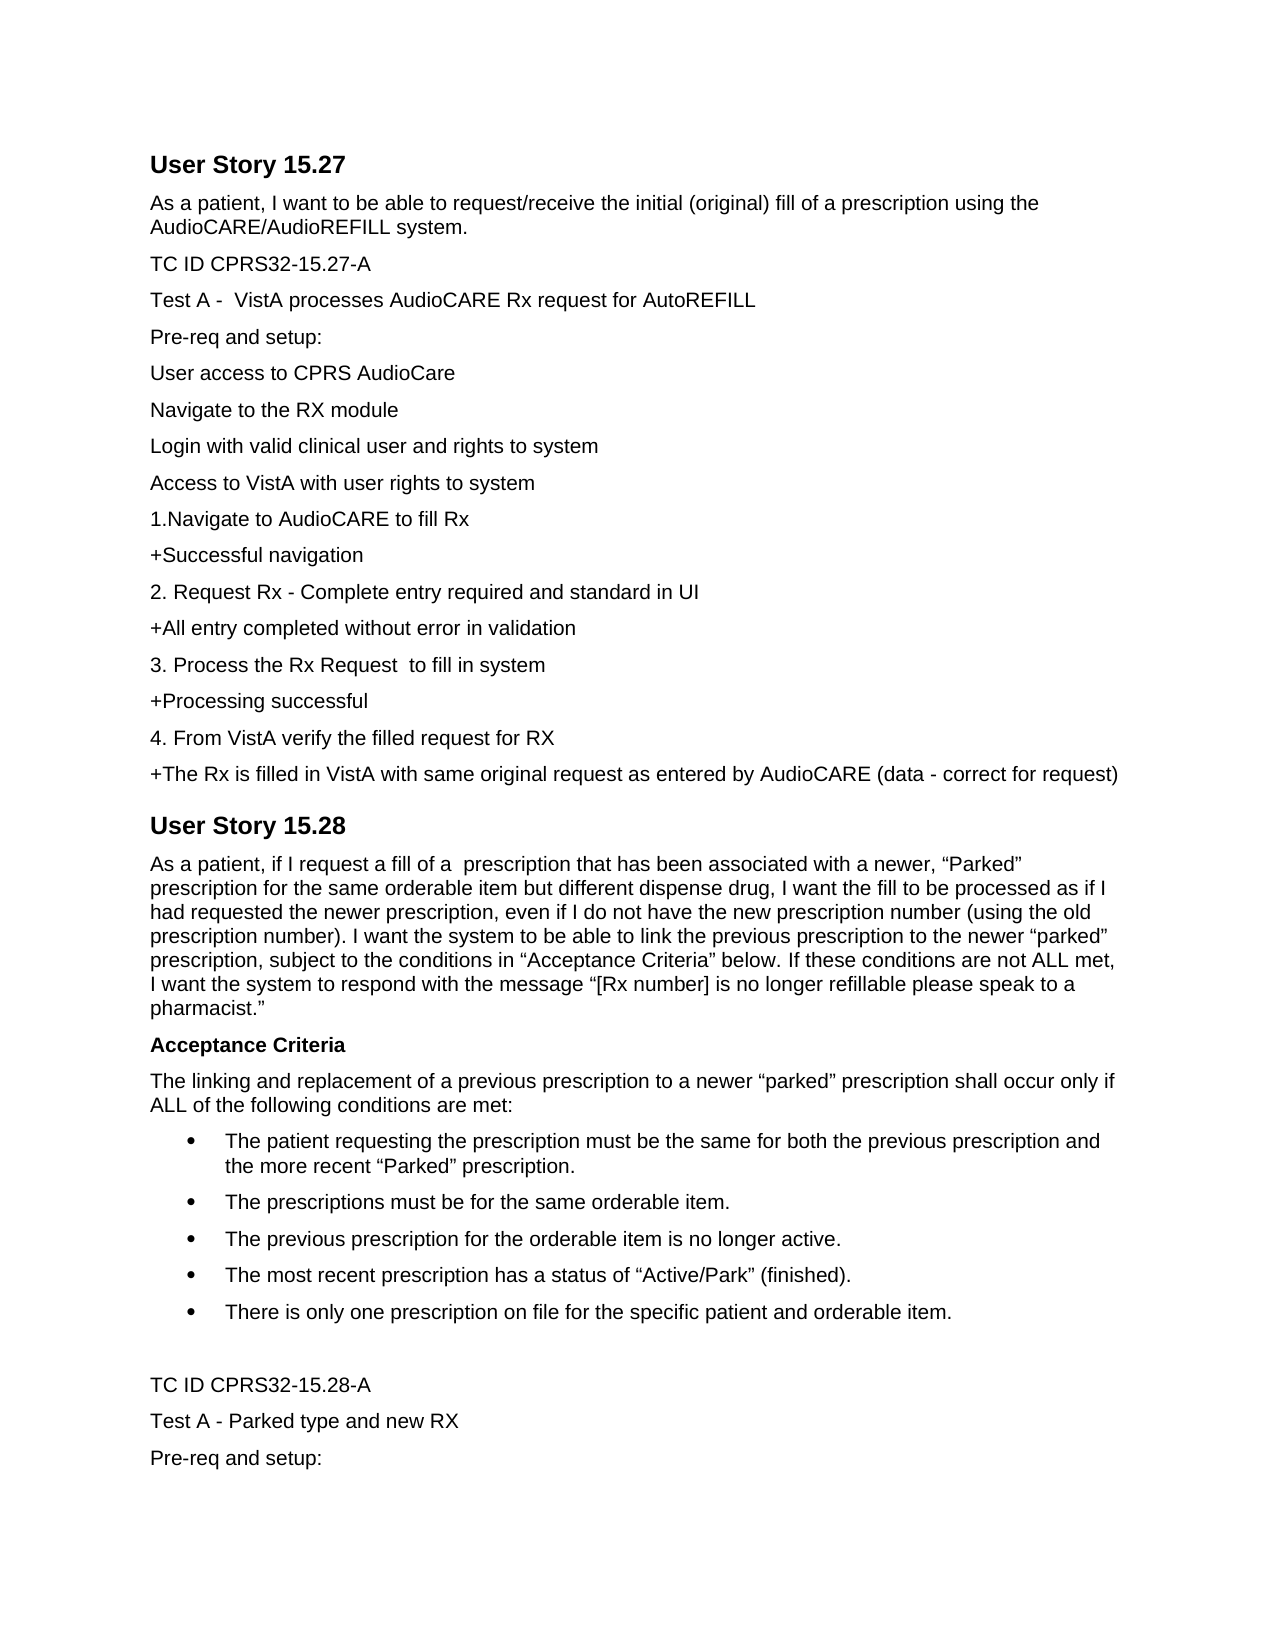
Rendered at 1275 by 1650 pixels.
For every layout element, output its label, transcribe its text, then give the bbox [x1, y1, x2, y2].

list There is only one prescription on file for the specific patient and orderable item. [187, 1299, 1125, 1324]
text The linking and replacement of a previous prescription to a newer “parked” prescription shall occur only if ALL of the following conditions are met: [150, 1069, 1125, 1117]
text +Processing successful [150, 689, 1125, 713]
text Pre-req and setup: [150, 1446, 1125, 1469]
text 3. Process the Rx Request to fill in system [150, 653, 1125, 677]
text Pre-req and setup: [150, 324, 1125, 348]
subtitle User Story 15.27 [150, 150, 1125, 179]
text +Successful navigation [150, 543, 1125, 567]
text Test A - Parked type and new RX [150, 1409, 1125, 1433]
text TC ID CPRS32-15.28-A [150, 1373, 1125, 1397]
text TC ID CPRS32-15.27-A [150, 252, 1125, 276]
subtitle User Story 15.28 [150, 811, 1125, 840]
list The previous prescription for the orderable item is no longer active. [187, 1226, 1125, 1251]
list The patient requesting the prescription must be the same for both the previous prescription and the more recent “Parked” prescription. [187, 1129, 1125, 1177]
text 4. From VistA verify the filled request for RX [150, 726, 1125, 749]
text +All entry completed without error in validation [150, 616, 1125, 640]
list The prescriptions must be for the same orderable item. [187, 1190, 1125, 1214]
text User access to CPRS AudioCare [150, 361, 1125, 385]
text Test A - VistA processes AudioCARE Rx request for AutoREFILL [150, 288, 1125, 312]
text As a patient, I want to be able to request/receive the initial (original) fill of a prescription using the AudioCARE/AudioREFILL system. [150, 191, 1125, 239]
text Navigate to the RX module [150, 397, 1125, 421]
text +The Rx is filled in VistA with same original request as entered by AudioCARE (data - correct for request) [150, 762, 1125, 786]
list The most recent prescription has a status of “Active/Park” (finished). [187, 1263, 1125, 1287]
text As a patient, if I request a fill of a prescription that has been associated with a newer, “Parked” prescription for the same orderable item but different dispense drug, I want the fill to be processed as if I had requested the newer prescription, even if I do not have the new prescription number (using the old prescription number). I want the system to be able to link the previous prescription to the newer “parked” prescription, subject to the conditions in “Acceptance Criteria” below. If these conditions are not ALL met, I want the system to respond with the message “[Rx number] is no longer refillable please speak to a pharmacist.” [150, 852, 1125, 1020]
text Acceptance Criteria [150, 1032, 1125, 1056]
text 2. Request Rx - Complete entry required and standard in UI [150, 580, 1125, 604]
text Login with valid clinical user and rights to system [150, 434, 1125, 458]
text Access to VistA with user rights to system [150, 470, 1125, 494]
text 1.Navigate to AudioCARE to fill Rx [150, 507, 1125, 531]
